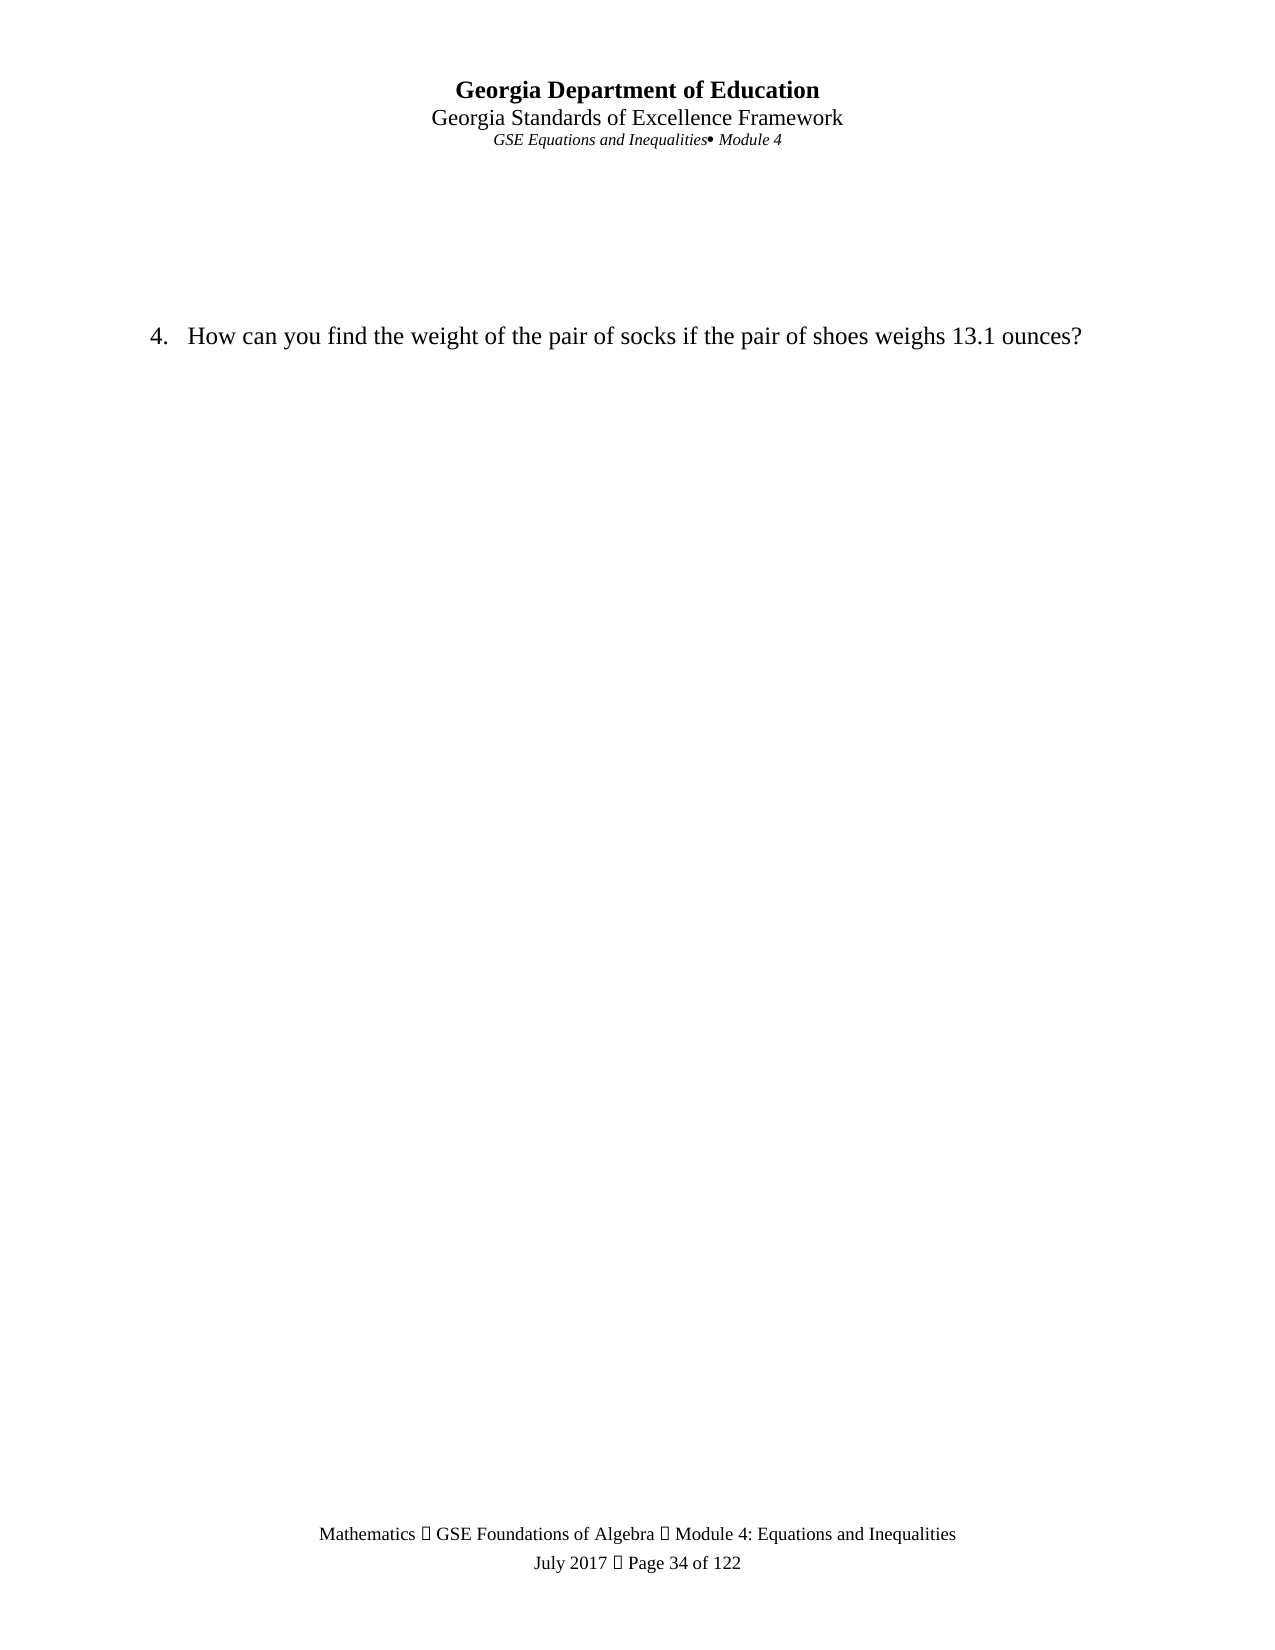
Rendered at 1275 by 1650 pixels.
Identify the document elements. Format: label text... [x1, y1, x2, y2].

list How can you find the weight of the pair of socks if the pair of shoes weighs 13.1 ounces? [150, 321, 1125, 350]
